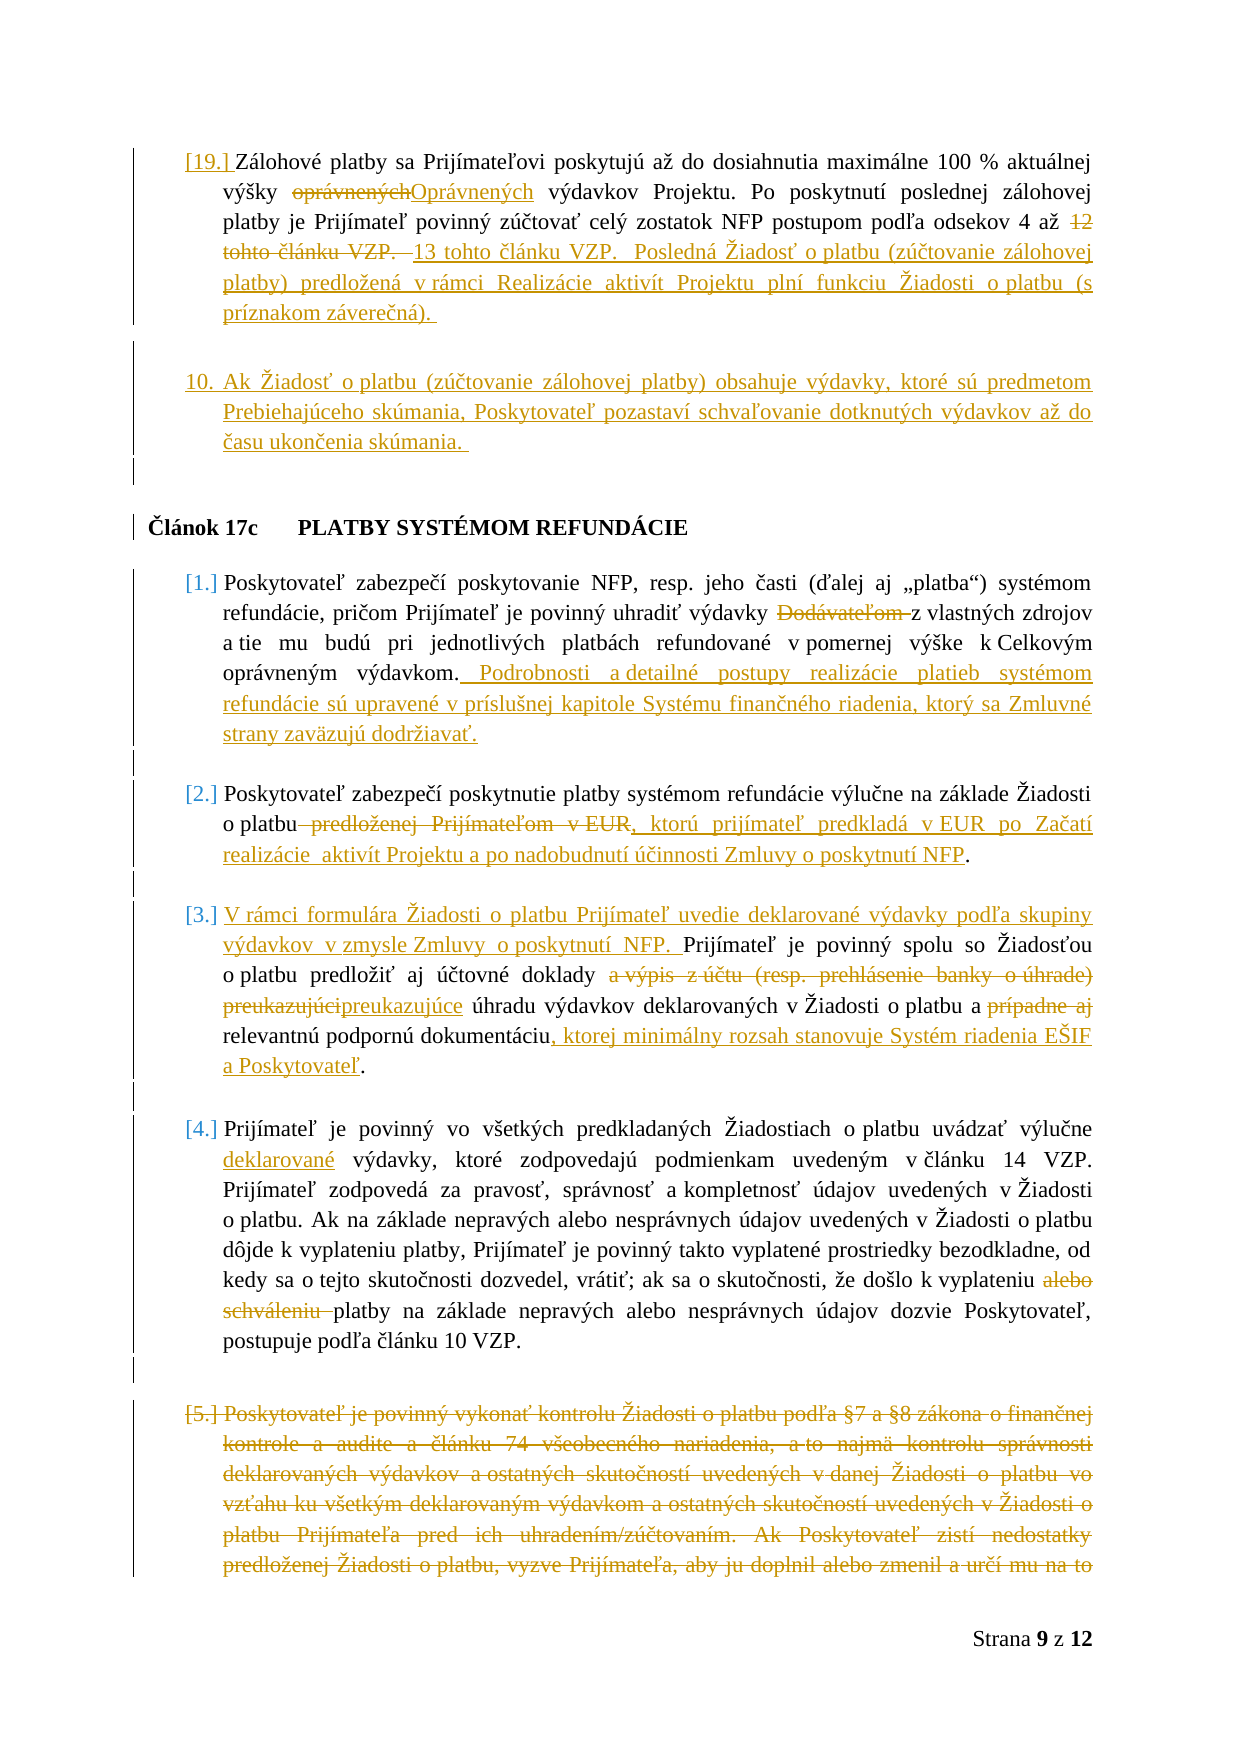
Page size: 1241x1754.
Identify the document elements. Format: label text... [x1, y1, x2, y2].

list Poskytovateľ zabezpečí poskytovanie NFP, resp. jeho časti (ďalej aj „platba“) systémom refundácie, pričom Prijímateľ je povinný uhradiť výdavky z vlastných zdrojov a tie mu budú pri jednotlivých platbách refundované v pomernej výške k Celkovým oprávneným výdavkom. [185, 569, 1092, 746]
list Prijímateľ je povinný vo všetkých predkladaných Žiadostiach o platbu uvádzať výlučne výdavky, ktoré zodpovedajú podmienkam uvedeným v článku 14 VZP. Prijímateľ zodpovedá za pravosť, správnosť a kompletnosť údajov uvedených v Žiadosti o platbu. Ak na základe nepravých alebo nesprávnych údajov uvedených v Žiadosti o platbu dôjde k vyplateniu platby, Prijímateľ je povinný takto vyplatené prostriedky bezodkladne, od kedy sa o tejto skutočnosti dozvedel, vrátiť; ak sa o skutočnosti, že došlo k vyplateniu platby na základe nepravých alebo nesprávnych údajov dozvie Poskytovateľ, postupuje podľa článku 10 VZP. [185, 1115, 1092, 1353]
list Poskytovateľ zabezpečí poskytnutie platby systémom refundácie výlučne na základe Žiadosti o platbu. [185, 780, 1092, 867]
list Zálohové platby sa Prijímateľovi poskytujú až do dosiahnutia maximálne 100 % aktuálnej výšky výdavkov Projektu. Po poskytnutí poslednej zálohovej platby je Prijímateľ povinný zúčtovať celý zostatok NFP postupom podľa odsekov 4 až [185, 148, 1092, 325]
list Prijímateľ je povinný spolu so Žiadosťou o platbu predložiť aj účtovné doklady úhradu výdavkov deklarovaných v Žiadosti o platbu a relevantnú podpornú dokumentáciu. [185, 901, 1092, 1078]
text Článok 17c PLATBY SYSTÉMOM REFUNDÁCIE [148, 514, 1092, 540]
